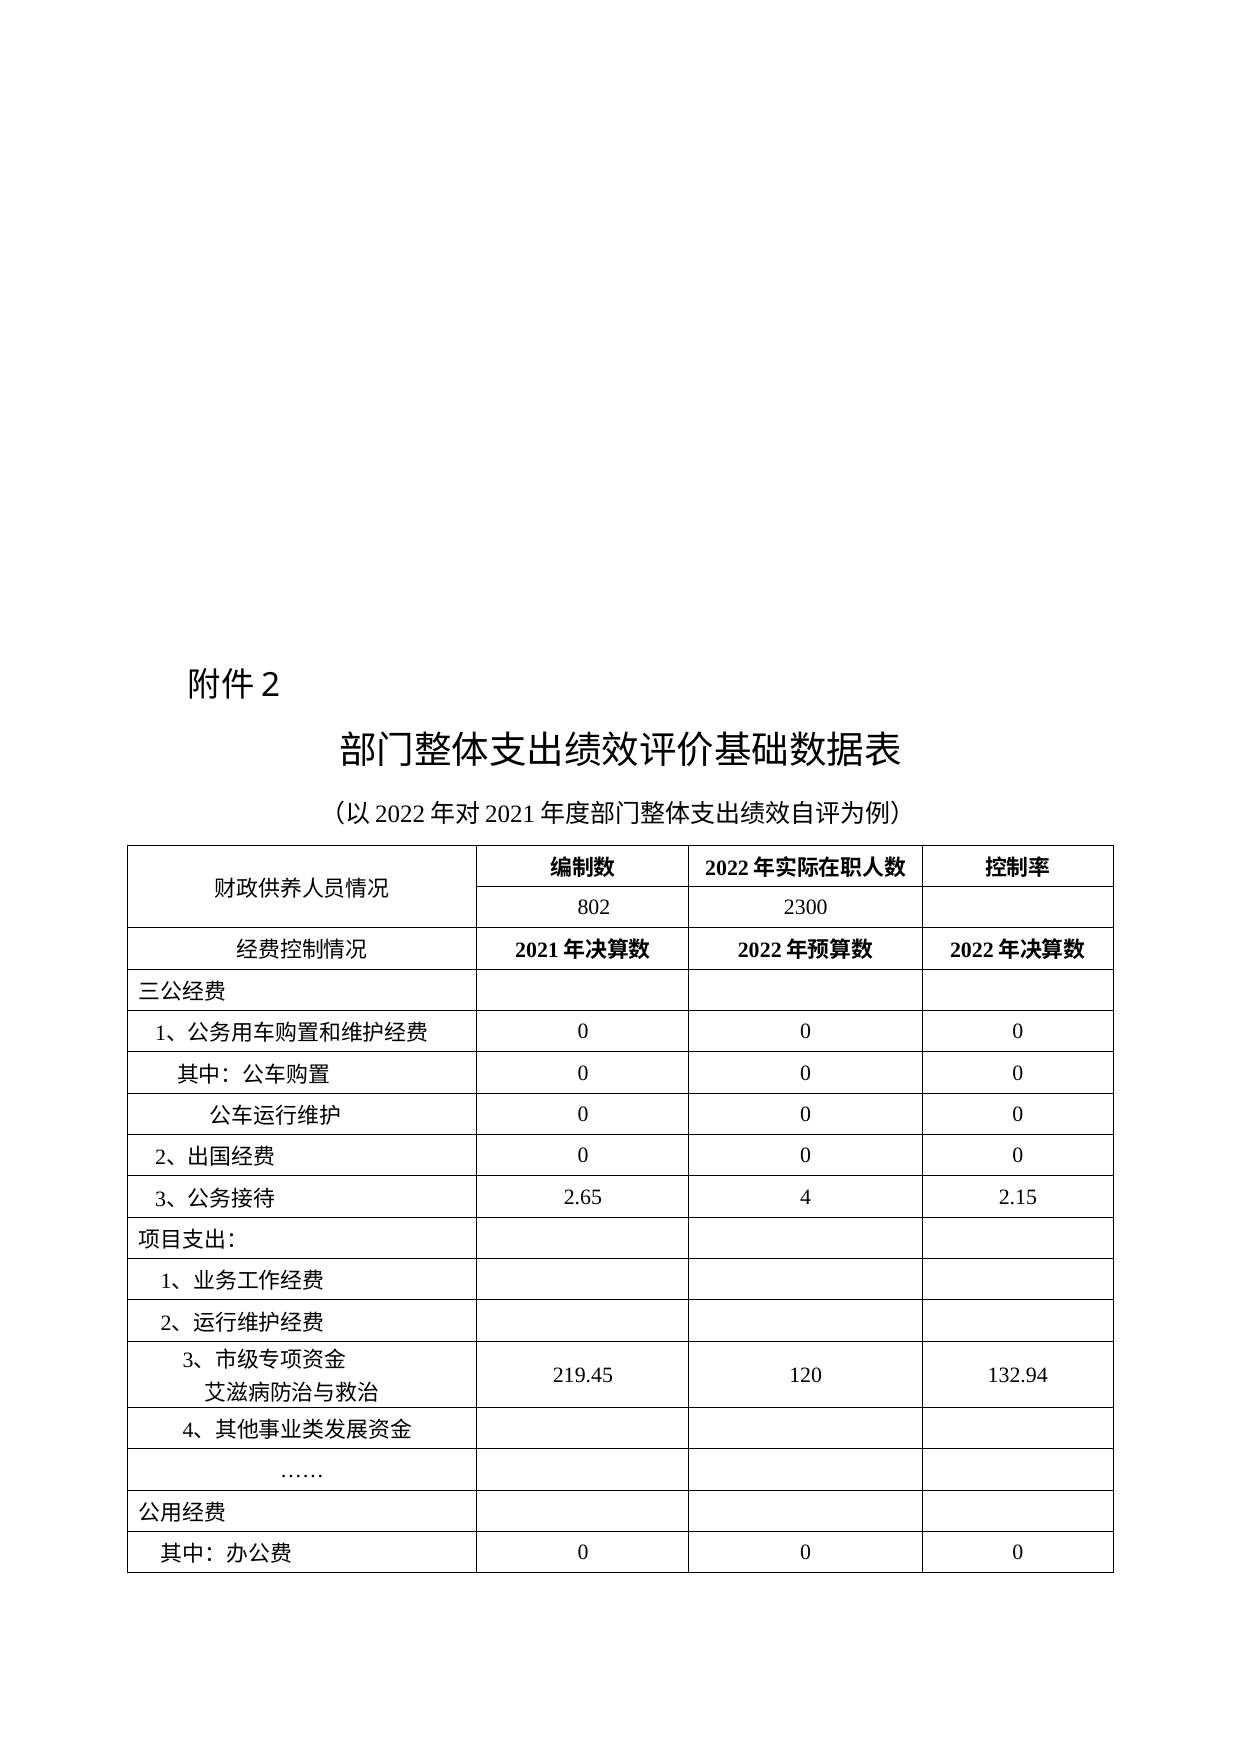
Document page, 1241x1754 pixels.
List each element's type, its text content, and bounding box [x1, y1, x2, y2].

table_cell 经费控制情况 [128, 928, 476, 968]
table_cell 2、出国经费 [128, 1135, 476, 1175]
table_cell 219.45 [477, 1342, 688, 1407]
table_cell 3、公务接待 [128, 1176, 476, 1217]
table_cell [477, 1259, 688, 1299]
table_cell 公车运行维护 [128, 1094, 476, 1134]
table_header 编制数 [477, 846, 688, 886]
table_cell 0 [923, 1532, 1113, 1572]
table_cell 1、业务工作经费 [128, 1259, 476, 1299]
table_cell 2021年决算数 [477, 928, 688, 968]
table_cell [689, 1218, 922, 1258]
table_cell 0 [689, 1135, 922, 1175]
table_cell [477, 1491, 688, 1531]
table_cell 0 [923, 1135, 1113, 1175]
table_cell [923, 887, 1113, 927]
table_cell [689, 970, 922, 1010]
table_cell 0 [477, 1052, 688, 1093]
table_cell 其中：办公费 [128, 1532, 476, 1572]
table_cell 2、运行维护经费 [128, 1300, 476, 1341]
table_cell 0 [477, 1135, 688, 1175]
table_cell [923, 1259, 1113, 1299]
table_cell [477, 1300, 688, 1341]
text 附件2 [187, 649, 1053, 714]
table_cell 0 [923, 1094, 1113, 1134]
table_cell 0 [689, 1094, 922, 1134]
table_cell 0 [477, 1094, 688, 1134]
table_cell [477, 970, 688, 1010]
table_cell 0 [477, 1532, 688, 1572]
table_cell 三公经费 [128, 970, 476, 1010]
table_cell 2300 [689, 887, 922, 927]
table_cell [923, 1218, 1113, 1258]
table_cell [477, 1449, 688, 1489]
table_cell 0 [923, 1011, 1113, 1051]
table_cell [477, 1408, 688, 1448]
table_cell 132.94 [923, 1342, 1113, 1407]
text 部门整体支出绩效评价基础数据表 [187, 714, 1053, 779]
table_header 财政供养人员情况 [128, 846, 476, 927]
table_cell 2022年决算数 [923, 928, 1113, 968]
table_cell [477, 1218, 688, 1258]
table_cell 2.15 [923, 1176, 1113, 1217]
table_cell [923, 1491, 1113, 1531]
text （以2022年对2021年度部门整体支出绩效自评为例） [197, 779, 1053, 844]
table_cell [923, 1449, 1113, 1489]
table_cell 0 [477, 1011, 688, 1051]
table_cell 0 [689, 1011, 922, 1051]
table_cell 其中：公车购置 [128, 1052, 476, 1093]
table_header 控制率 [923, 846, 1113, 886]
table_cell 0 [689, 1532, 922, 1572]
table_cell [689, 1259, 922, 1299]
table_cell 120 [689, 1342, 922, 1407]
table_cell 公用经费 [128, 1491, 476, 1531]
table_cell 4、其他事业类发展资金 [128, 1408, 476, 1448]
table_cell [923, 970, 1113, 1010]
table_cell [689, 1408, 922, 1448]
table_cell 3、市级专项资金 艾滋病防治与救治 [128, 1342, 476, 1407]
table_cell [923, 1408, 1113, 1448]
table_cell 2022年预算数 [689, 928, 922, 968]
table_cell [689, 1300, 922, 1341]
table_cell 802 [477, 887, 688, 927]
table_header 2022年实际在职人数 [689, 846, 922, 886]
table_cell 0 [923, 1052, 1113, 1093]
table_cell [923, 1300, 1113, 1341]
table_cell [689, 1449, 922, 1489]
table_cell 4 [689, 1176, 922, 1217]
table_cell 0 [689, 1052, 922, 1093]
table_cell [689, 1491, 922, 1531]
table_cell 1、公务用车购置和维护经费 [128, 1011, 476, 1051]
table_cell …… [128, 1449, 476, 1489]
table_cell 2.65 [477, 1176, 688, 1217]
table_cell 项目支出： [128, 1218, 476, 1258]
